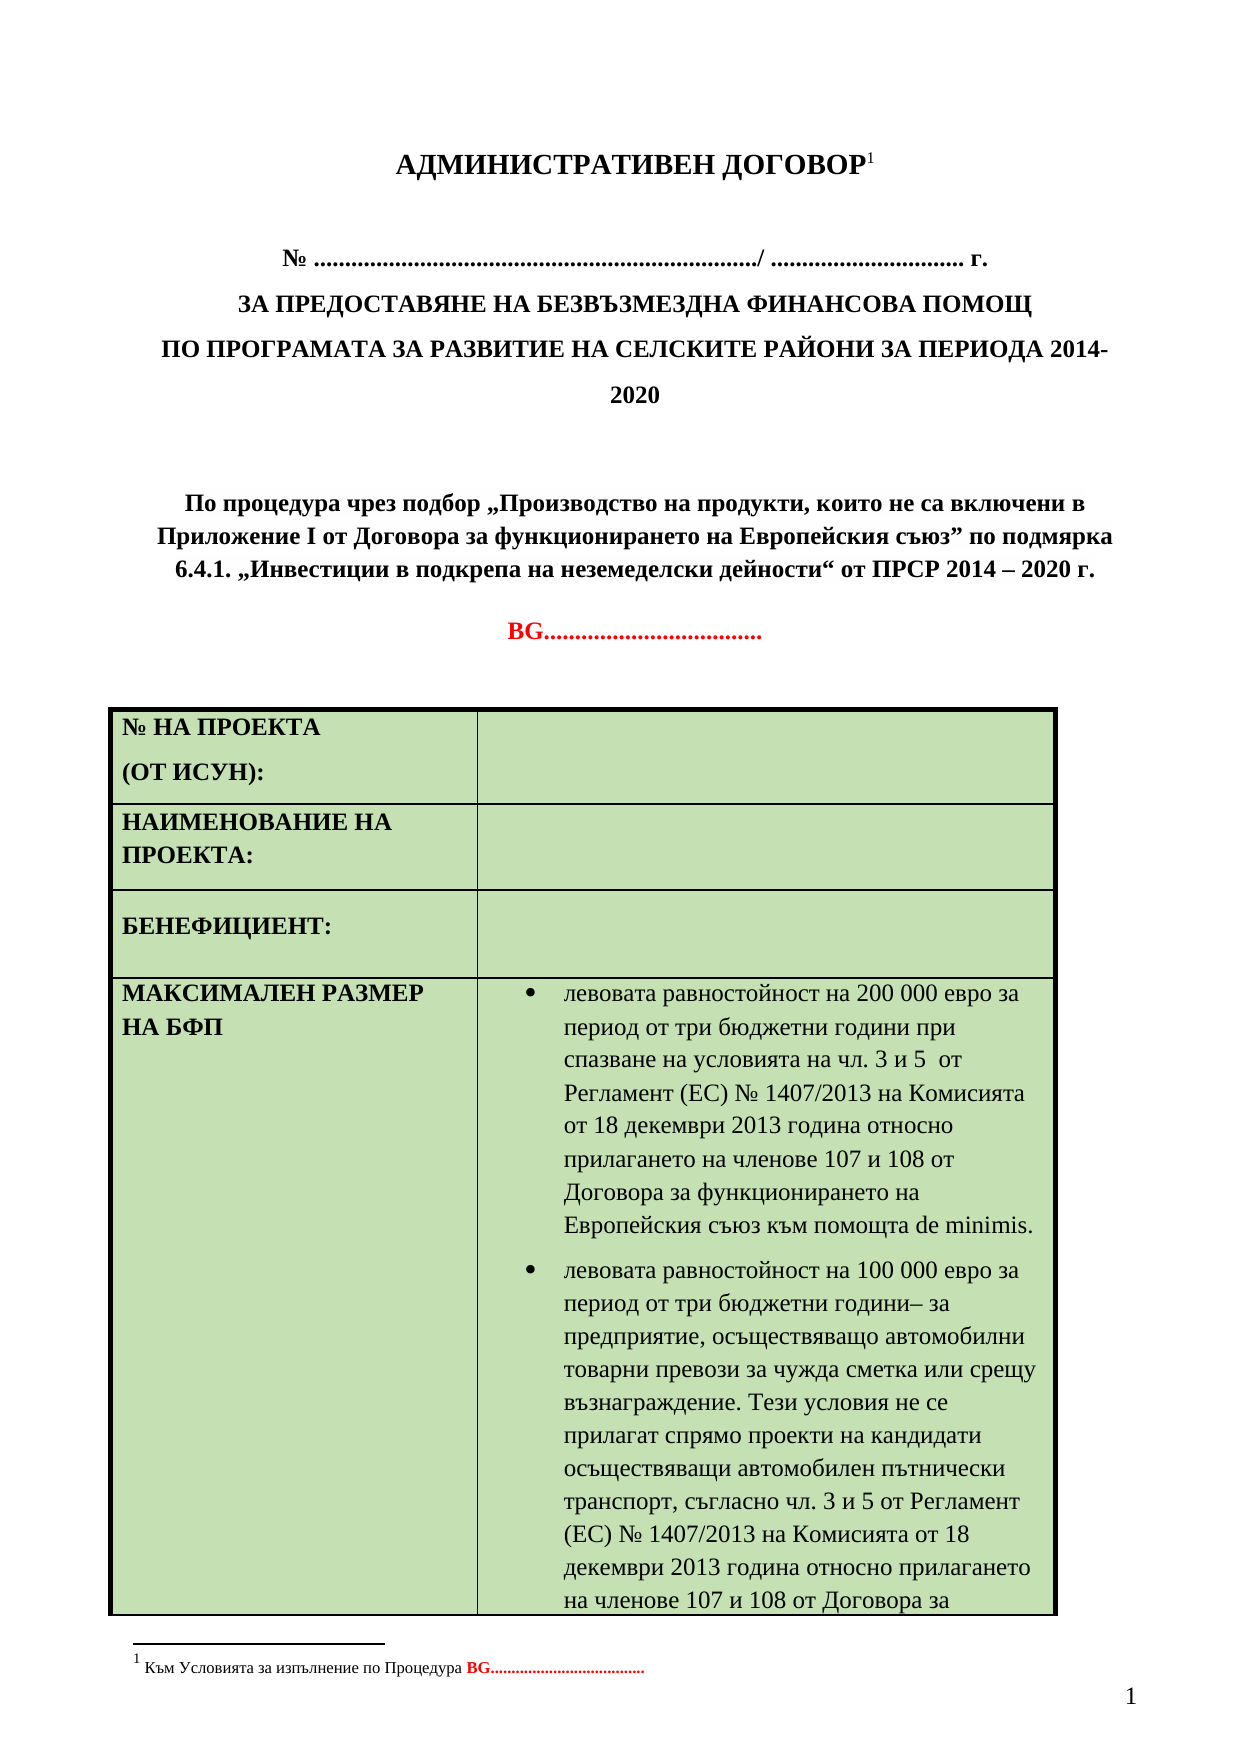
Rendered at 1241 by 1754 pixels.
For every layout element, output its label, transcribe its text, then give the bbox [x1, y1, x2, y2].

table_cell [478, 979, 1053, 1614]
text ЗА ПРЕДОСТАВЯНЕ НА БЕЗВЪЗМЕЗДНА ФИНАНСОВА ПОМОЩ [133, 289, 1137, 318]
table_cell [478, 805, 1053, 889]
text № ......................................................................./ ............................... г. [133, 243, 1137, 272]
text 2020 [133, 380, 1137, 409]
text По процедура чрез подбор „Производство на продукти, които не са включени в Приложение I от Договора за функционирането на Европейския съюз” по подмярка 6.4.1. „Инвестиции в подкрепа на неземеделски дейности“ от ПРСР 2014 – 2020 г. [133, 488, 1137, 583]
text BG................................... [133, 616, 1137, 645]
table_header № НА ПРОЕКТА (ОТ ИСУН): [113, 712, 477, 803]
table_header [478, 712, 1053, 803]
text АДМИНИСТРАТИВЕН ДОГОВОР [133, 147, 1137, 181]
table_cell [478, 891, 1053, 977]
table_cell НАИМЕНОВАНИЕ НА ПРОЕКТА: [113, 805, 477, 889]
table_cell БЕНЕФИЦИЕНТ: [113, 891, 477, 977]
text ПО ПРОГРАМАТА ЗА РАЗВИТИЕ НА СЕЛСКИТЕ РАЙОНИ ЗА ПЕРИОДА 2014- [133, 334, 1137, 363]
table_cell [113, 979, 477, 1614]
